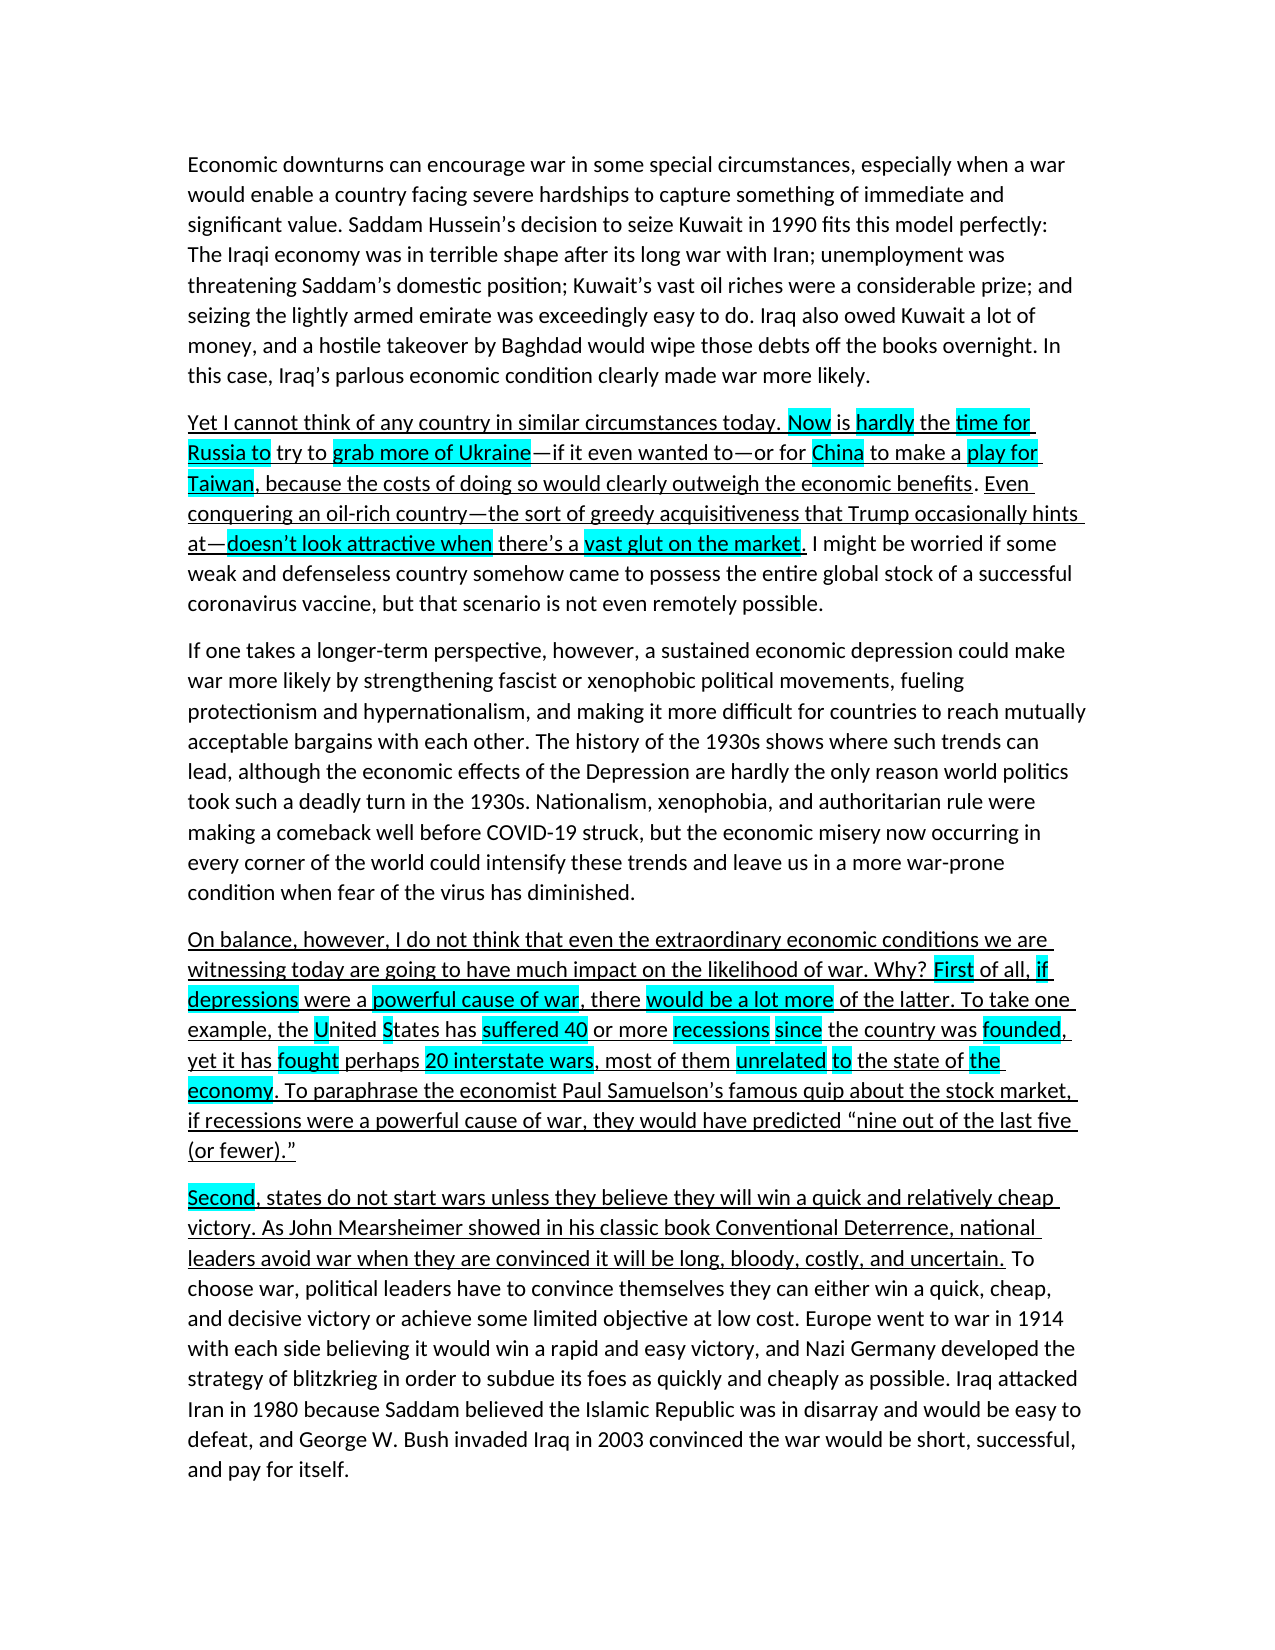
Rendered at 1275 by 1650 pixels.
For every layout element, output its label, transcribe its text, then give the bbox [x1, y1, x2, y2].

text If one takes a longer-term perspective, however, a sustained economic depression could make war more likely by strengthening fascist or xenophobic political movements, fueling protectionism and hypernationalism, and making it more difficult for countries to reach mutually acceptable bargains with each other. The history of the 1930s shows where such trends can lead, although the economic effects of the Depression are hardly the only reason world politics took such a deadly turn in the 1930s. Nationalism, xenophobia, and authoritarian rule were making a comeback well before COVID-19 struck, but the economic misery now occurring in every corner of the world could intensify these trends and leave us in a more war-prone condition when fear of the virus has diminished. [187, 636, 1087, 906]
text Yet I cannot think of any country in similar circumstances today. Now is hardly the time for Russia to try to grab more of Ukraine—if it even wanted to—or for China to make a play for Taiwan, because the costs of doing so would clearly outweigh the economic benefits. Even conquering an oil-rich country—the sort of greedy acquisitiveness that Trump occasionally hints at—doesn’t look attractive when there’s a vast glut on the market. I might be worried if some weak and defenseless country somehow came to possess the entire global stock of a successful coronavirus vaccine, but that scenario is not even remotely possible. [187, 408, 1087, 618]
text Second, states do not start wars unless they believe they will win a quick and relatively cheap victory. As John Mearsheimer showed in his classic book Conventional Deterrence, national leaders avoid war when they are convinced it will be long, bloody, costly, and uncertain. To choose war, political leaders have to convince themselves they can either win a quick, cheap, and decisive victory or achieve some limited objective at low cost. Europe went to war in 1914 with each side believing it would win a rapid and easy victory, and Nazi Germany developed the strategy of blitzkrieg in order to subdue its foes as quickly and cheaply as possible. Iraq attacked Iran in 1980 because Saddam believed the Islamic Republic was in disarray and would be easy to defeat, and George W. Bush invaded Iraq in 2003 convinced the war would be short, successful, and pay for itself. [187, 1183, 1087, 1483]
text Economic downturns can encourage war in some special circumstances, especially when a war would enable a country facing severe hardships to capture something of immediate and significant value. Saddam Hussein’s decision to seize Kuwait in 1990 fits this model perfectly: The Iraqi economy was in terrible shape after its long war with Iran; unemployment was threatening Saddam’s domestic position; Kuwait’s vast oil riches were a considerable prize; and seizing the lightly armed emirate was exceedingly easy to do. Iraq also owed Kuwait a lot of money, and a hostile takeover by Baghdad would wipe those debts off the books overnight. In this case, Iraq’s parlous economic condition clearly made war more likely. [187, 150, 1087, 389]
text On balance, however, I do not think that even the extraordinary economic conditions we are witnessing today are going to have much impact on the likelihood of war. Why? First of all, if depressions were a powerful cause of war, there would be a lot more of the latter. To take one example, the United States has suffered 40 or more recessions since the country was founded, yet it has fought perhaps 20 interstate wars, most of them unrelated to the state of the economy. To paraphrase the economist Paul Samuelson’s famous quip about the stock market, if recessions were a powerful cause of war, they would have predicted “nine out of the last five (or fewer).” [187, 925, 1087, 1164]
